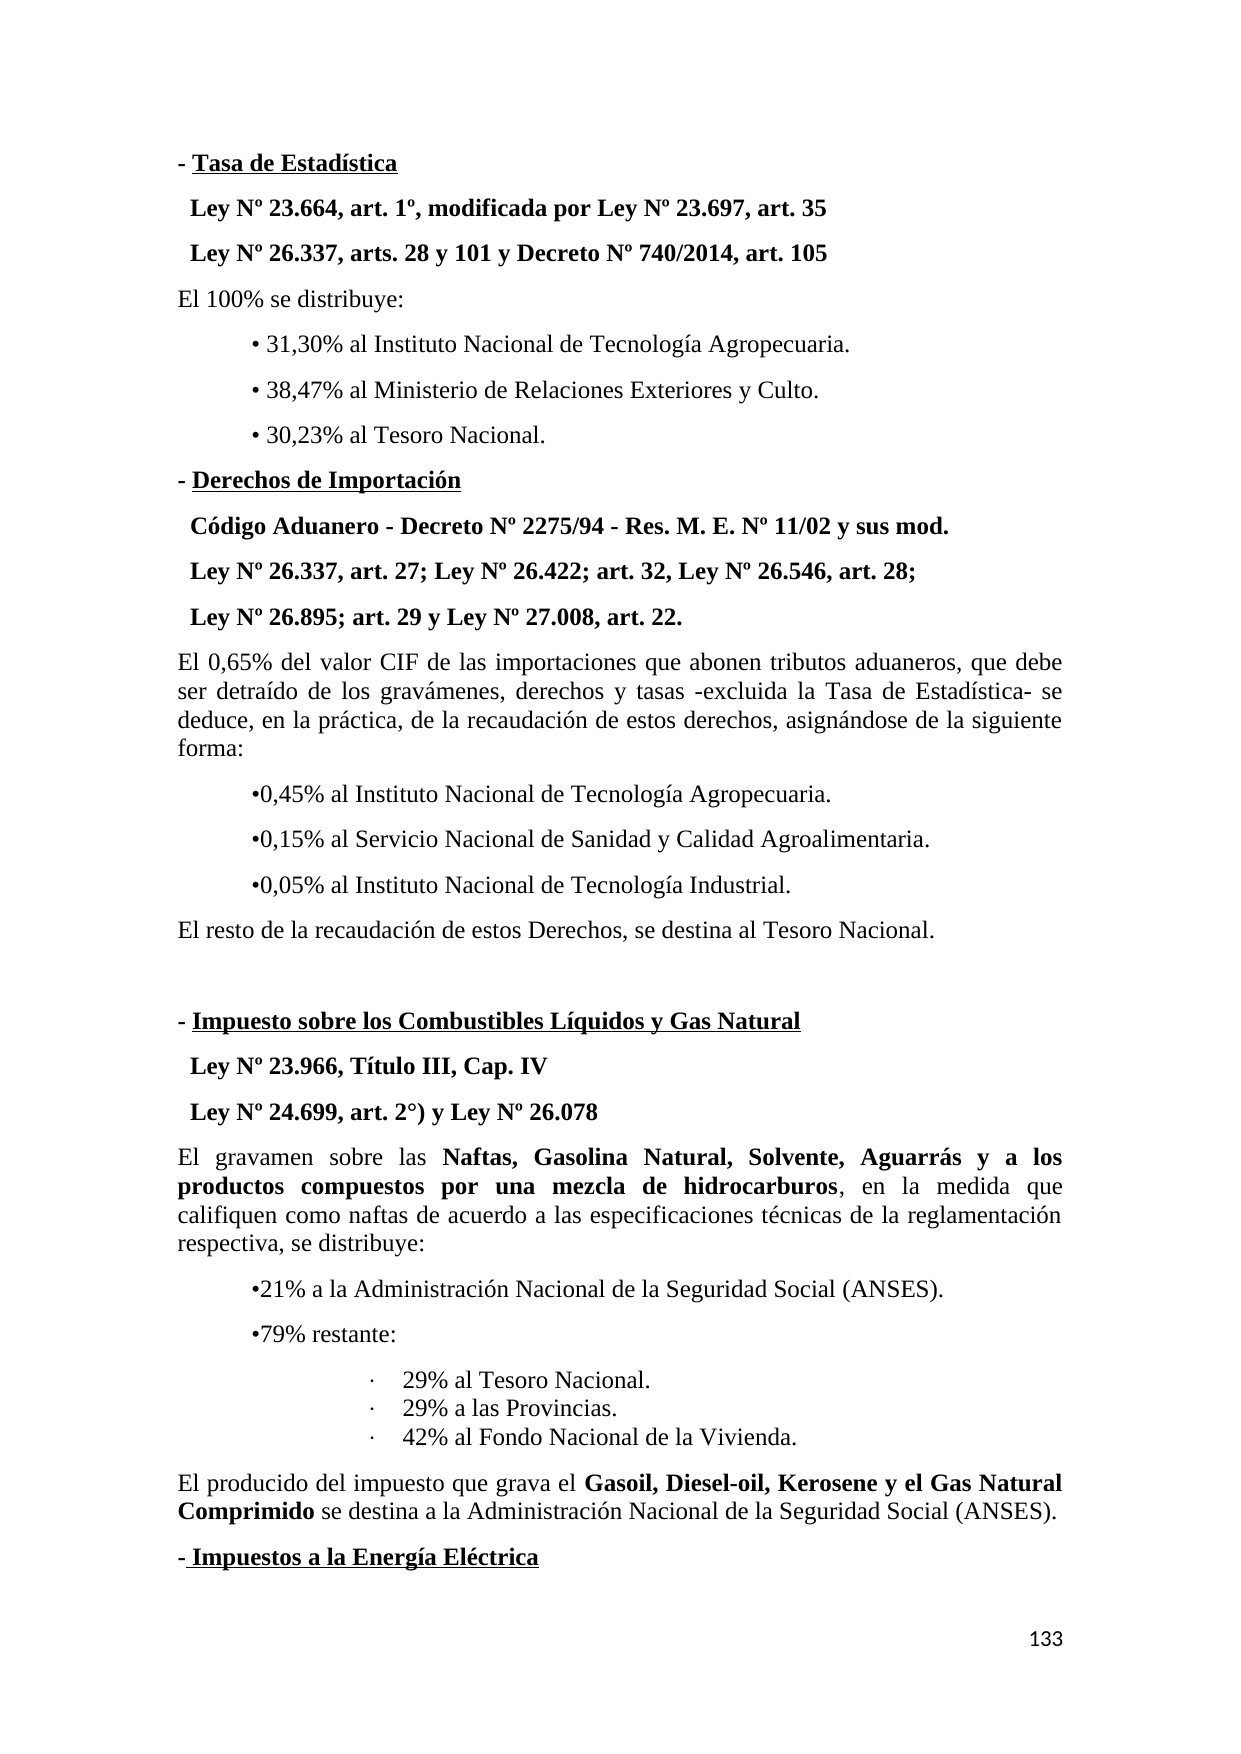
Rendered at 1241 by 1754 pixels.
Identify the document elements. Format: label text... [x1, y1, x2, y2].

text •0,45% al Instituto Nacional de Tecnología Agropecuaria. [177, 779, 1063, 808]
text Ley Nº 23.966, Título III, Cap. IV [177, 1051, 1063, 1080]
text - Impuesto sobre los Combustibles Líquidos y Gas Natural [177, 1006, 1063, 1035]
text El producido del impuesto que grava el Gasoil, Diesel-oil, Kerosene y el Gas Natural Comprimido se destina a la Administración Nacional de la Seguridad Social (ANSES). [177, 1468, 1063, 1525]
text El 0,65% del valor CIF de las importaciones que abonen tributos aduaneros, que debe ser detraído de los gravámenes, derechos y tasas -excluida la Tasa de Estadística- se deduce, en la práctica, de la recaudación de estos derechos, asignándose de la siguiente forma: [177, 647, 1063, 762]
text •21% a la Administración Nacional de la Seguridad Social (ANSES). [177, 1274, 1063, 1303]
text El 100% se distribuye: [177, 284, 1063, 313]
text El gravamen sobre las Naftas, Gasolina Natural, Solvente, Aguarrás y a los productos compuestos por una mezcla de hidrocarburos, en la medida que califiquen como naftas de acuerdo a las especificaciones técnicas de la reglamentación respectiva, se distribuye: [177, 1142, 1063, 1257]
list 29% a las Provincias. [365, 1393, 1063, 1422]
text Ley Nº 24.699, art. 2°) y Ley Nº 26.078 [177, 1097, 1063, 1126]
list 42% al Fondo Nacional de la Vivienda. [365, 1422, 1063, 1451]
text El resto de la recaudación de estos Derechos, se destina al Tesoro Nacional. [177, 915, 1063, 944]
text Ley Nº 26.895; art. 29 y Ley Nº 27.008, art. 22. [177, 602, 1063, 631]
text Código Aduanero - Decreto Nº 2275/94 - Res. M. E. Nº 11/02 y sus mod. [177, 511, 1063, 540]
text • 31,30% al Instituto Nacional de Tecnología Agropecuaria. [177, 329, 1063, 358]
text - Tasa de Estadística [177, 148, 1063, 176]
text •0,05% al Instituto Nacional de Tecnología Industrial. [177, 870, 1063, 898]
text Ley Nº 23.664, art. 1º, modificada por Ley Nº 23.697, art. 35 [177, 193, 1063, 222]
text • 30,23% al Tesoro Nacional. [177, 420, 1063, 449]
list 29% al Tesoro Nacional. [365, 1365, 1063, 1393]
text •0,15% al Servicio Nacional de Sanidad y Calidad Agroalimentaria. [177, 824, 1063, 853]
text • 38,47% al Ministerio de Relaciones Exteriores y Culto. [177, 375, 1063, 403]
text - Derechos de Importación [177, 466, 1063, 494]
text Ley Nº 26.337, art. 27; Ley Nº 26.422; art. 32, Ley Nº 26.546, art. 28; [177, 556, 1063, 585]
text •79% restante: [177, 1319, 1063, 1348]
text Ley Nº 26.337, arts. 28 y 101 y Decreto Nº 740/2014, art. 105 [177, 238, 1063, 267]
text - Impuestos a la Energía Eléctrica [177, 1542, 1063, 1571]
